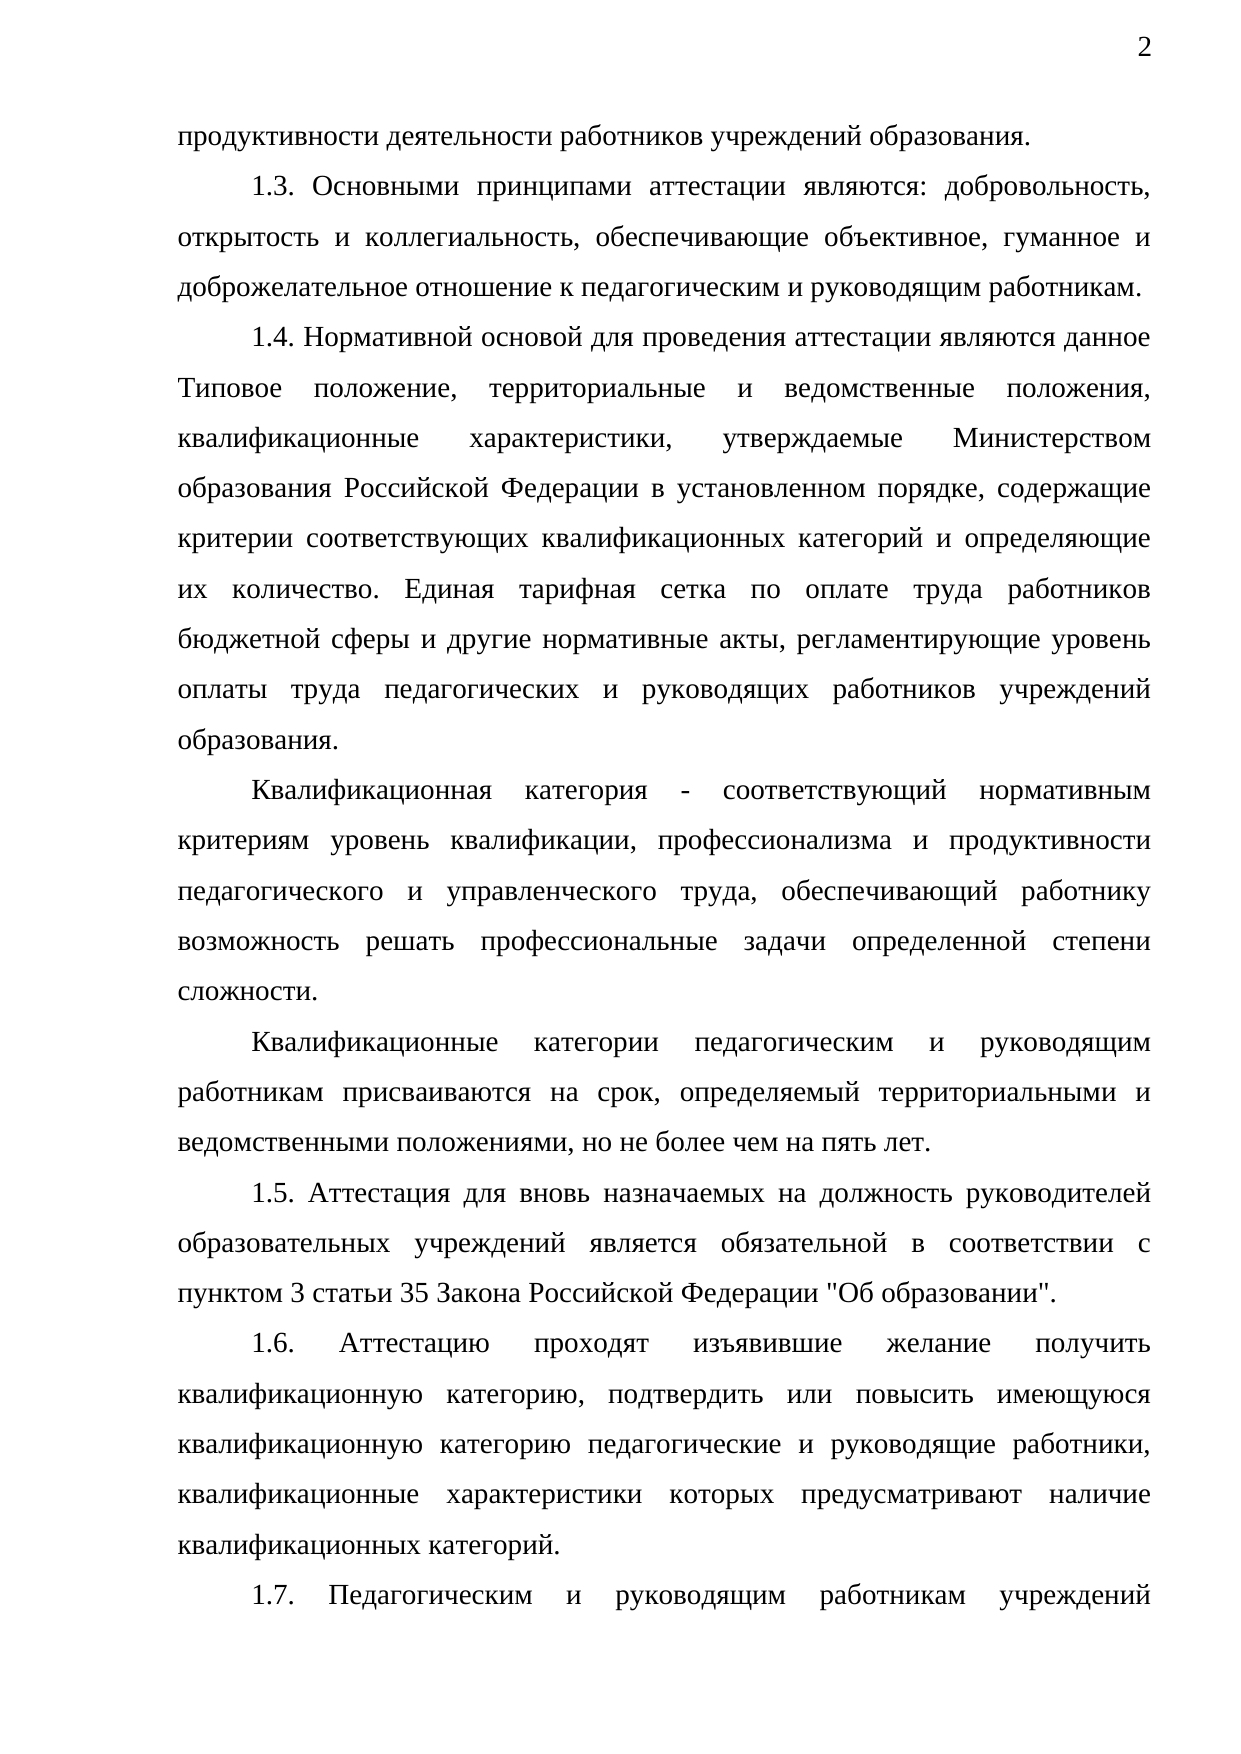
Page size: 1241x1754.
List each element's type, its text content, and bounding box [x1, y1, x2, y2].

text 1.5. Аттестация для вновь назначаемых на должность руководителей образовательных учреждений является обязательной в соответствии с пунктом 3 статьи 35 Закона Российской Федерации "Об образовании". [177, 1175, 1152, 1309]
text Квалификационные категории педагогическим и руководящим работникам присваиваются на срок, определяемый территориальными и ведомственными положениями, но не более чем на пять лет. [177, 1024, 1152, 1158]
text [177, 118, 1152, 152]
text 1.6. Аттестацию проходят изъявившие желание получить квалификационную категорию, подтвердить или повысить имеющуюся квалификационную категорию педагогические и руководящие работники, квалификационные характеристики которых предусматривают наличие квалификационных категорий. [177, 1326, 1152, 1560]
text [177, 1577, 1152, 1611]
text Квалификационная категория - соответствующий нормативным критериям уровень квалификации, профессионализма и продуктивности педагогического и управленческого труда, обеспечивающий работнику возможность решать профессиональные задачи определенной степени сложности. [177, 772, 1152, 1007]
text 1.3. Основными принципами аттестации являются: добровольность, открытость и коллегиальность, обеспечивающие объективное, гуманное и доброжелательное отношение к педагогическим и руководящим работникам. [177, 168, 1152, 303]
text 1.4. Нормативной основой для проведения аттестации являются данное Типовое положение, территориальные и ведомственные положения, квалификационные характеристики, утверждаемые Министерством образования Российской Федерации в установленном порядке, содержащие критерии соответствующих квалификационных категорий и определяющие их количество. Единая тарифная сетка по оплате труда работников бюджетной сферы и другие нормативные акты, регламентирующие уровень оплаты труда педагогических и руководящих работников учреждений образования. [177, 319, 1152, 755]
